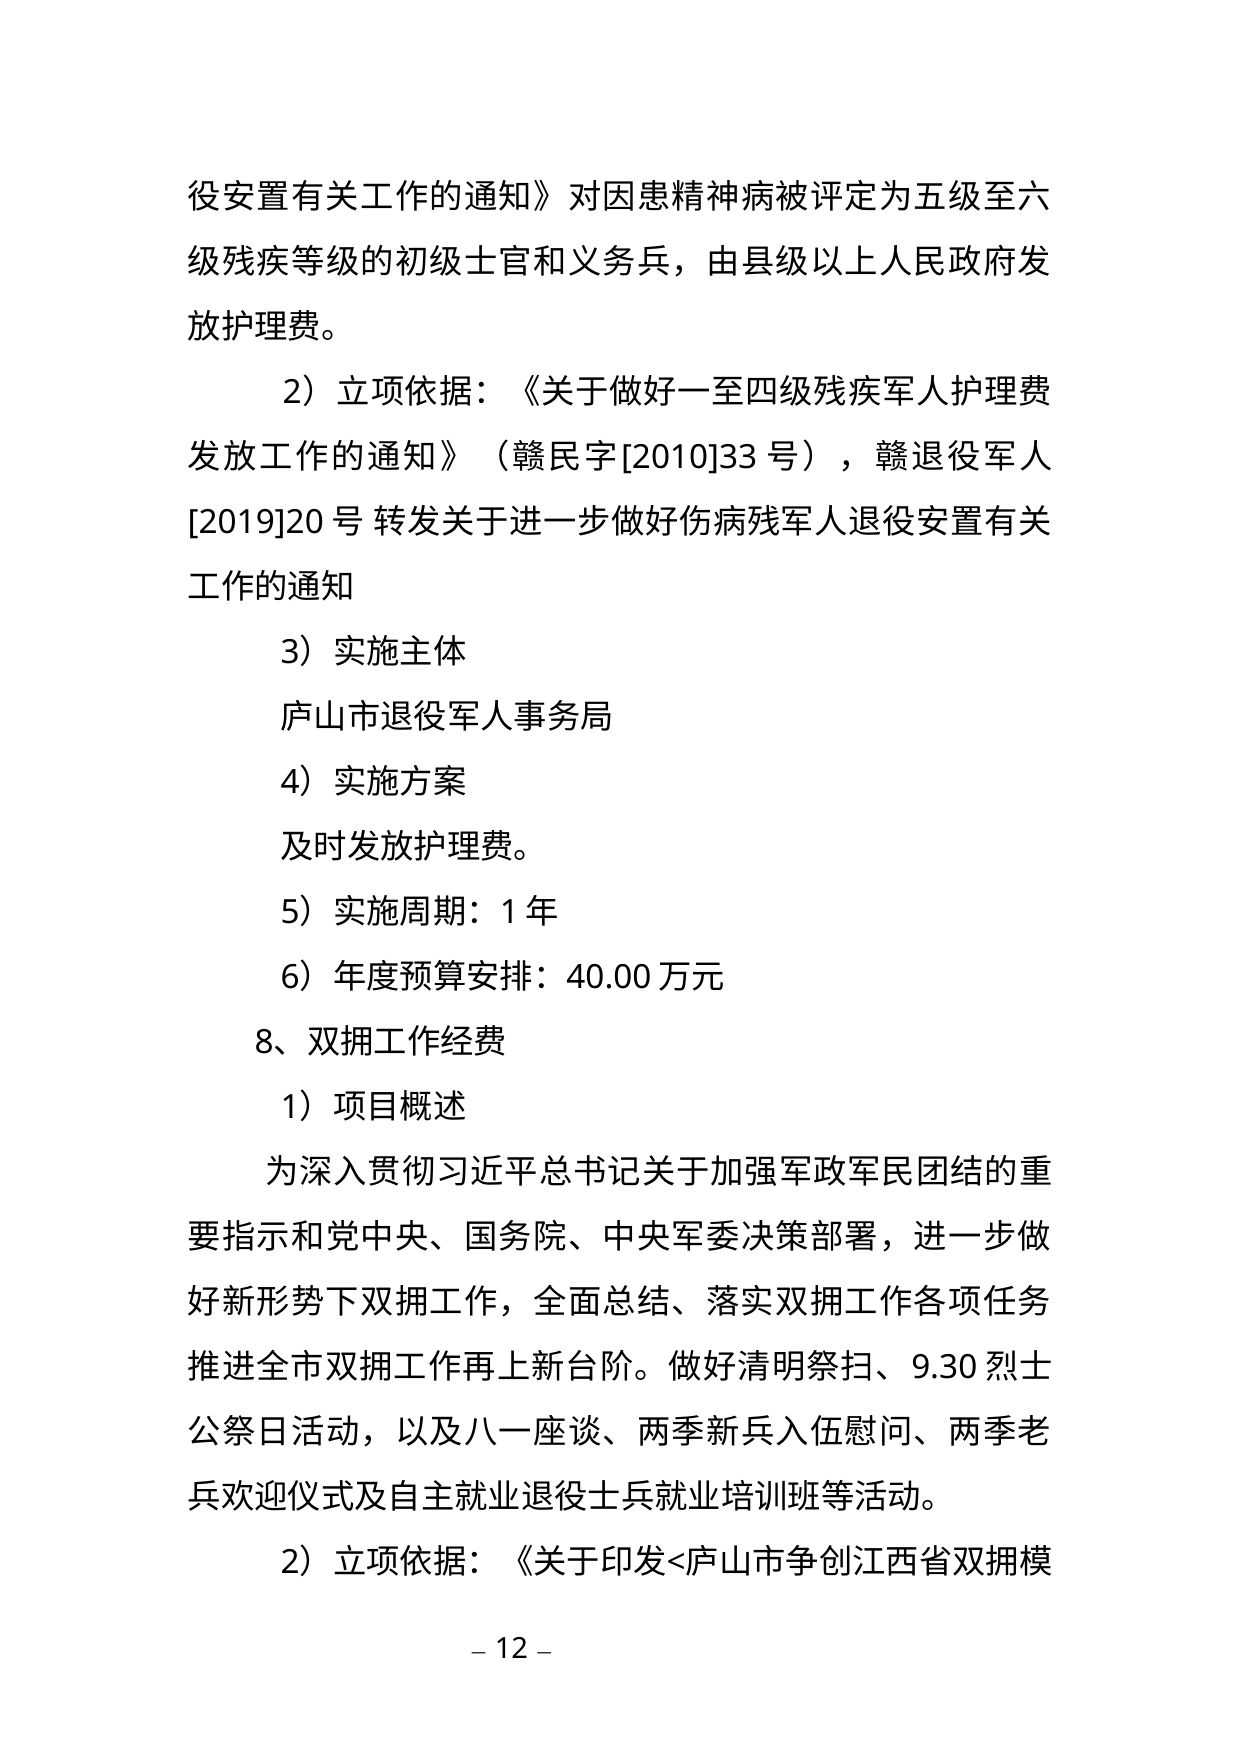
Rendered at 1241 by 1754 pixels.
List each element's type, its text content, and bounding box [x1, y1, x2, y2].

text 5）实施周期：1年 [187, 877, 1053, 942]
text 庐山市退役军人事务局 [187, 682, 1053, 747]
text 6）年度预算安排：40.00万元 [187, 942, 1053, 1007]
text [187, 162, 1053, 357]
text 1）项目概述 [187, 1072, 1053, 1137]
text 4）实施方案 [187, 747, 1053, 812]
text 及时发放护理费。 [187, 812, 1053, 877]
text 8、双拥工作经费 [187, 1007, 1053, 1072]
text 3）实施主体 [187, 617, 1053, 682]
text 2）立项依据：《关于做好一至四级残疾军人护理费发放工作的通知》（赣民字[2010]33号），赣退役军人[2019]20号 转发关于进一步做好伤病残军人退役安置有关工作的通知 [187, 357, 1053, 617]
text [187, 1527, 1053, 1592]
text 为深入贯彻习近平总书记关于加强军政军民团结的重要指示和党中央、国务院、中央军委决策部署，进一步做好新形势下双拥工作，全面总结、落实双拥工作各项任务，推进全市双拥工作再上新台阶。做好清明祭扫、9.30烈士公祭日活动，以及八一座谈、两季新兵入伍慰问、两季老兵欢迎仪式及自主就业退役士兵就业培训班等活动。 [187, 1137, 1053, 1527]
